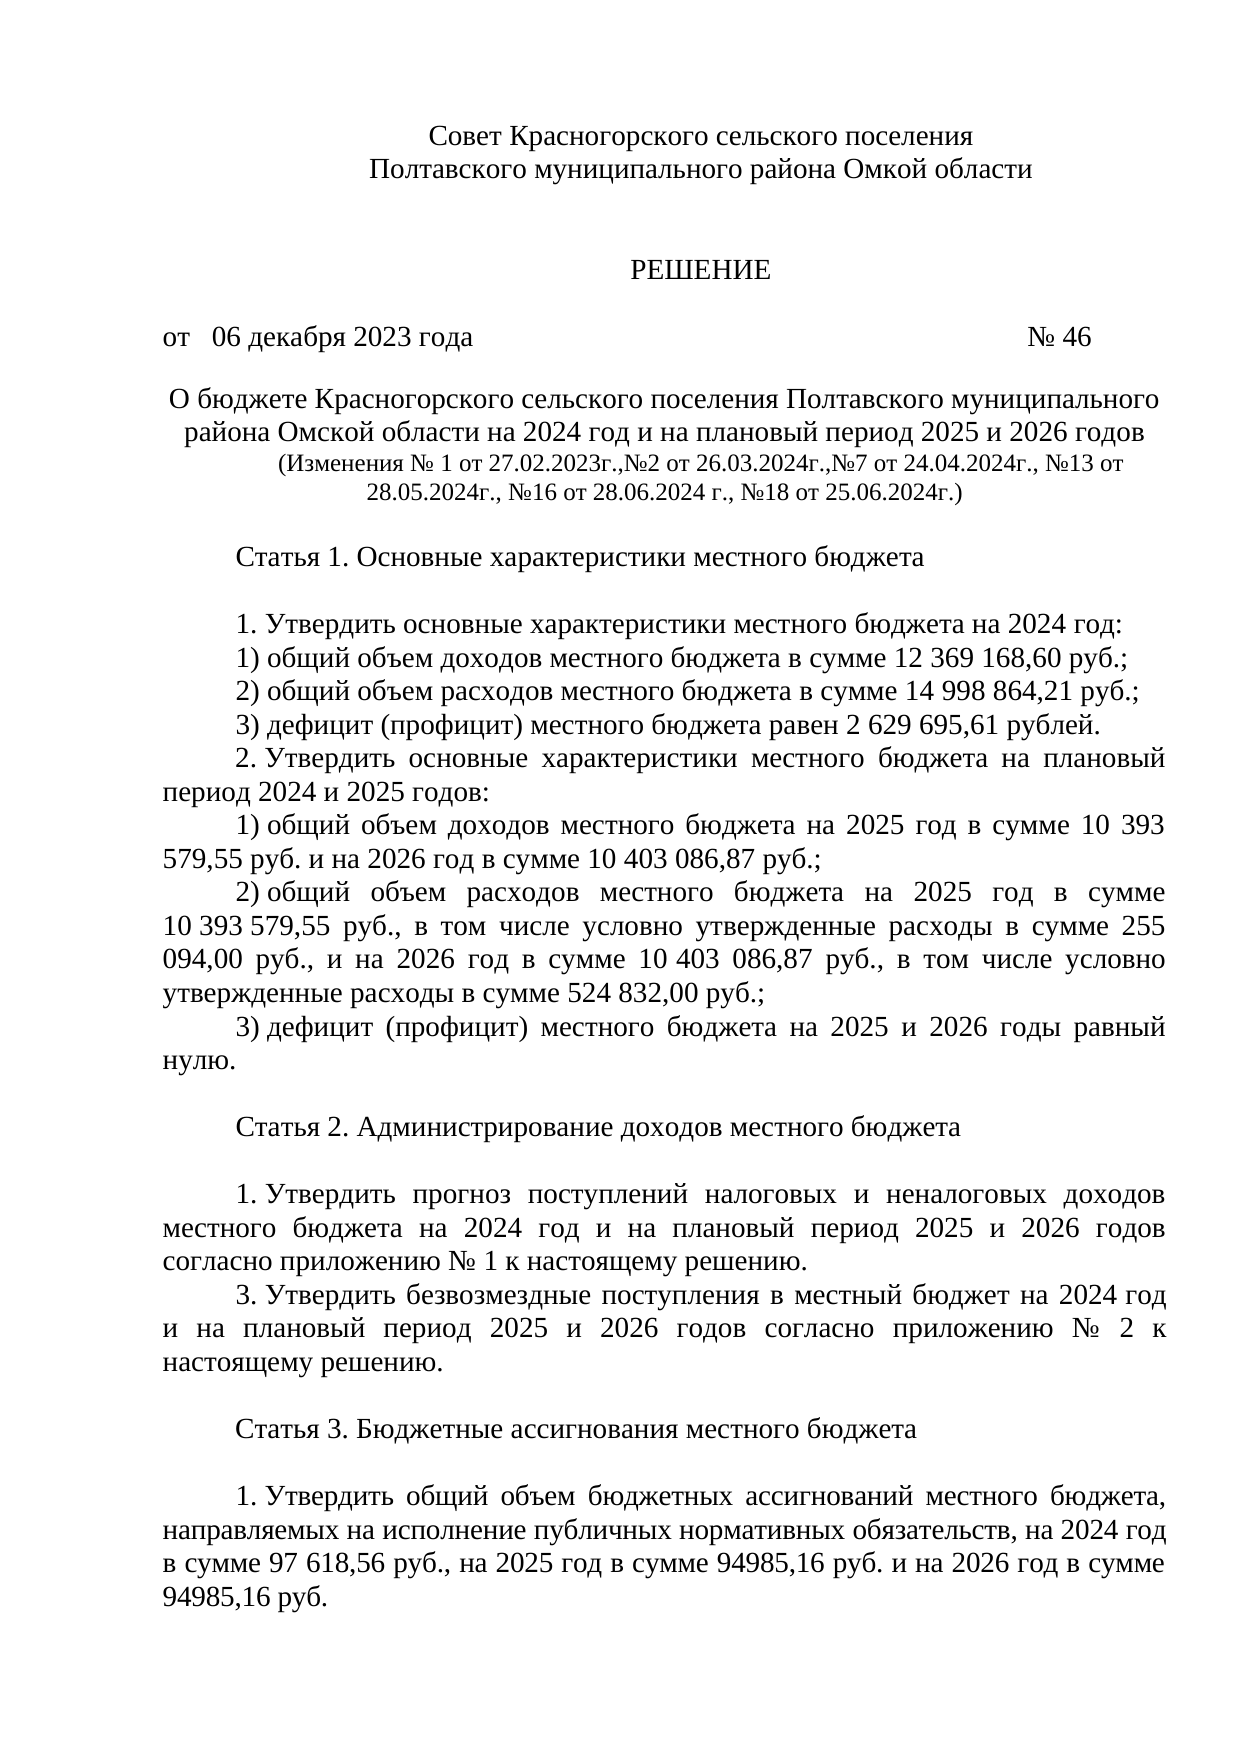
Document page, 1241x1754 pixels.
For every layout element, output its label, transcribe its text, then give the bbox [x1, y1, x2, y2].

text 2) общий объем расходов местного бюджета на 2025 год в сумме 10 393 579,55 руб., в том числе условно утвержденные расходы в сумме 255 094,00 руб., и на 2026 год в сумме 10 403 086,87 руб., в том числе условно утвержденные расходы в сумме 524 832,00 руб.; [162, 874, 1166, 1009]
text Совет Красногорского сельского поселения [162, 118, 1166, 152]
text (Изменения № 1 от 27.02.2023г.,№2 от 26.03.2024г.,№7 от 24.04.2024г., №13 от 28.05.2024г., №16 от 28.06.2024 г., №18 от 25.06.2024г.) [162, 448, 1166, 506]
text 2. Утвердить основные характеристики местного бюджета на плановый период 2024 и 2025 годов: [162, 740, 1166, 807]
text 3) дефицит (профицит) местного бюджета на 2025 и 2026 годы равный нулю. [162, 1009, 1166, 1076]
text Полтавского муниципального района Омкой области [162, 152, 1166, 185]
text 2) общий объем расходов местного бюджета в сумме 14 998 864,21 руб.; [162, 673, 1166, 707]
text 3. Утвердить безвозмездные поступления в местный бюджет на 2024 год и на плановый период 2025 и 2026 годов согласно приложению № 2 к настоящему решению. [162, 1277, 1166, 1378]
text Статья 2. Администрирование доходов местного бюджета [162, 1109, 1166, 1143]
text Статья 1. Основные характеристики местного бюджета [162, 539, 1166, 573]
text 1) общий объем доходов местного бюджета на 2025 год в сумме 10 393 579,55 руб. и на 2026 год в сумме 10 403 086,87 руб.; [162, 807, 1166, 874]
text от 06 декабря 2023 года № 46 [162, 319, 1166, 353]
text 3) дефицит (профицит) местного бюджета равен 2 629 695,61 рублей. [162, 707, 1166, 740]
text 1. Утвердить прогноз поступлений налоговых и неналоговых доходов местного бюджета на 2024 год и на плановый период 2025 и 2026 годов согласно приложению № 1 к настоящему решению. [162, 1176, 1166, 1277]
text О бюджете Красногорского сельского поселения Полтавского муниципального района Омской области на 2024 год и на плановый период 2025 и 2026 годов [162, 381, 1166, 448]
text 1) общий объем доходов местного бюджета в сумме 12 369 168,60 руб.; [162, 640, 1166, 673]
text РЕШЕНИЕ [162, 252, 1166, 286]
text 1. Утвердить общий объем бюджетных ассигнований местного бюджета, направляемых на исполнение публичных нормативных обязательств, на 2024 год в сумме 97 618,56 руб., на 2025 год в сумме 94985,16 руб. и на 2026 год в сумме 94985,16 руб. [162, 1478, 1166, 1612]
text Статья 3. Бюджетные ассигнования местного бюджета [162, 1411, 1166, 1445]
text 1. Утвердить основные характеристики местного бюджета на 2024 год: [162, 606, 1166, 640]
